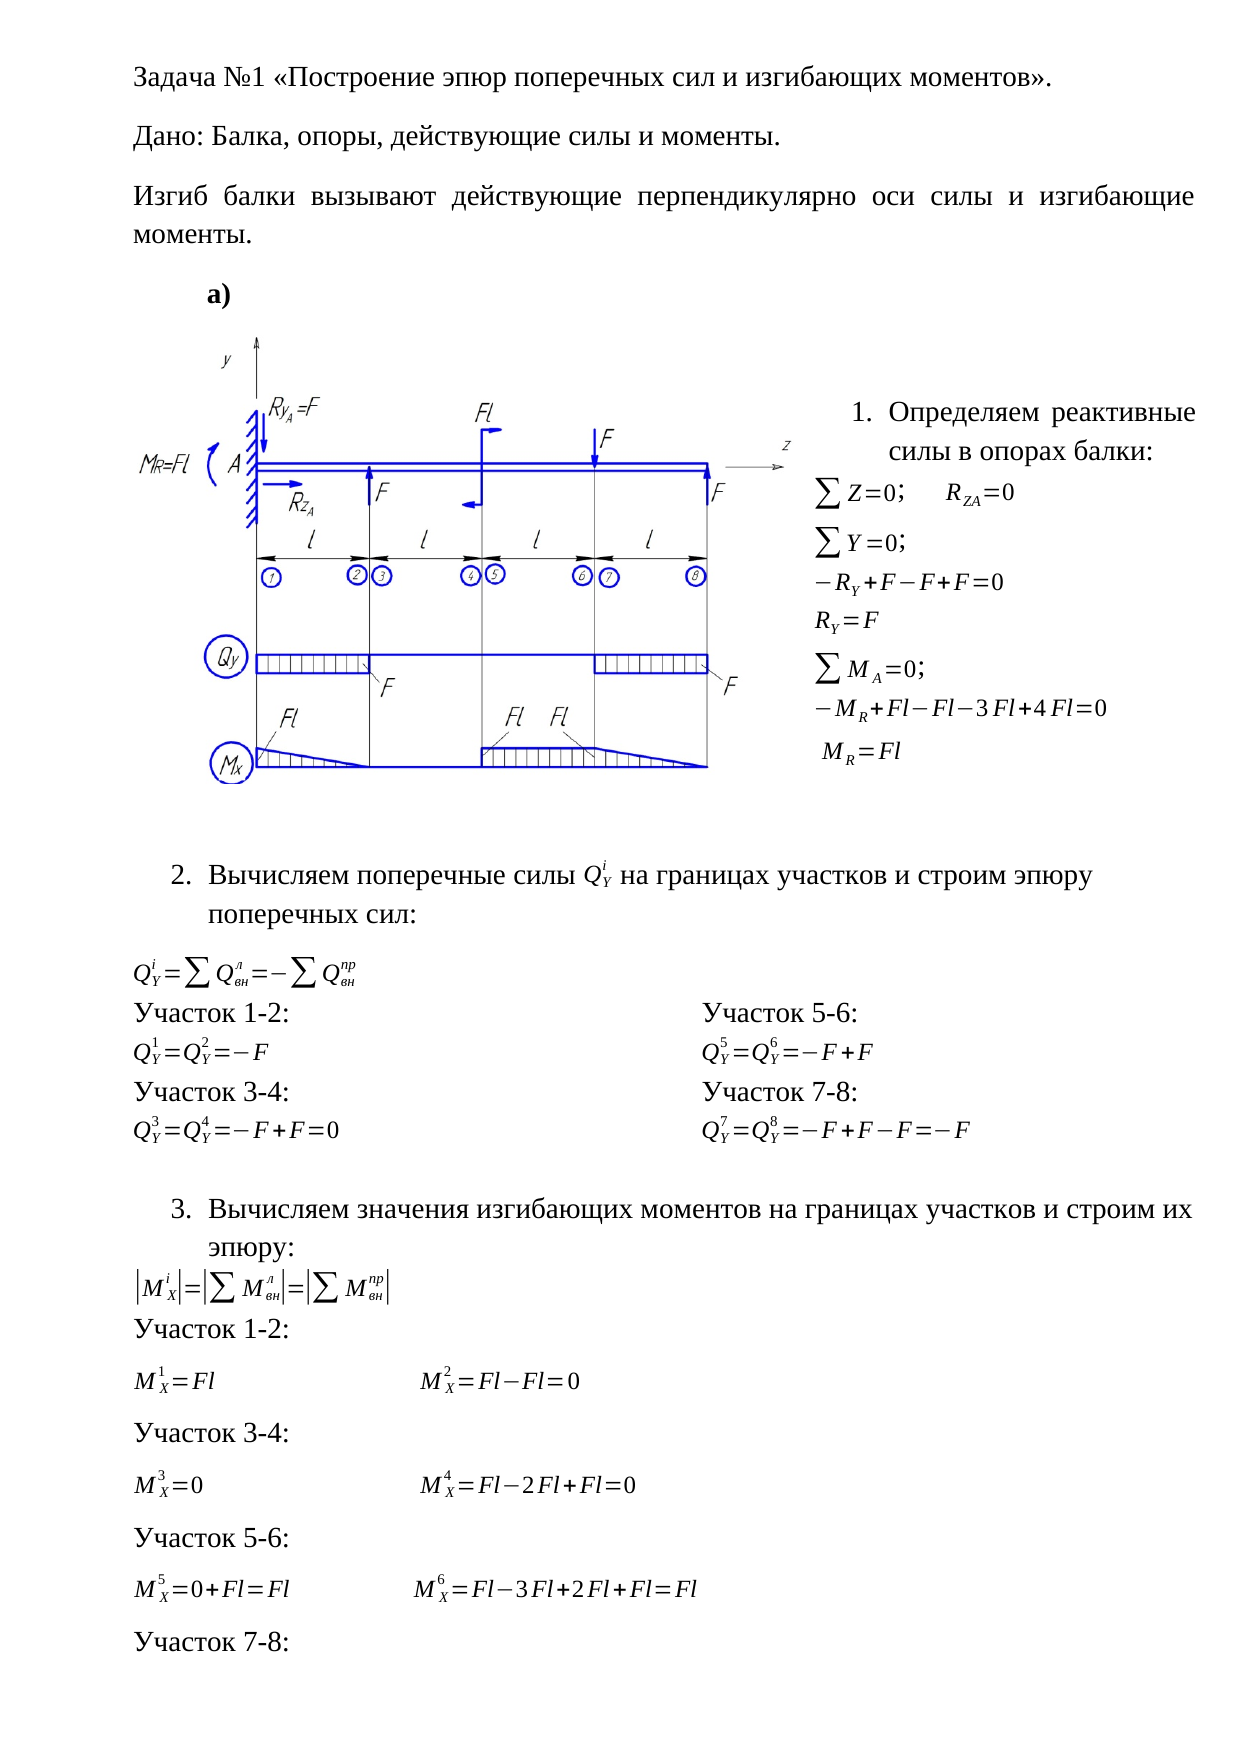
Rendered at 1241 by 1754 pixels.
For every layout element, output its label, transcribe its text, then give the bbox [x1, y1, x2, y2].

text Участок 5-6: [701, 996, 1196, 1029]
text Дано: Балка, опоры, действующие силы и моменты. [133, 118, 1196, 152]
list Вычисляем поперечные силы на границах участков и строим эпюру поперечных сил: [170, 856, 1196, 930]
text ; [795, 472, 1196, 516]
text Участок 3-4: [133, 1416, 1196, 1449]
text Участок 3-4: [133, 1074, 628, 1107]
text Участок 5-6: [133, 1520, 1196, 1553]
text Участок 1-2: [133, 1311, 1196, 1345]
picture [136, 335, 795, 783]
text Изгиб балки вызывают действующие перпендикулярно оси силы и изгибающие моменты. [133, 178, 1196, 250]
text Участок 7-8: [133, 1624, 1196, 1657]
text Задача №1 «Построение эпюр поперечных сил и изгибающих моментов». [133, 59, 1196, 93]
list Вычисляем значения изгибающих моментов на границах участков и строим их эпюру: [170, 1191, 1196, 1263]
text Участок 7-8: [701, 1074, 1196, 1107]
text ; [795, 648, 1196, 692]
list Определяем реактивные силы в опорах балки: [795, 394, 1196, 467]
text Участок 1-2: [133, 996, 628, 1029]
text а) [133, 276, 1196, 309]
text ; [795, 521, 1196, 566]
